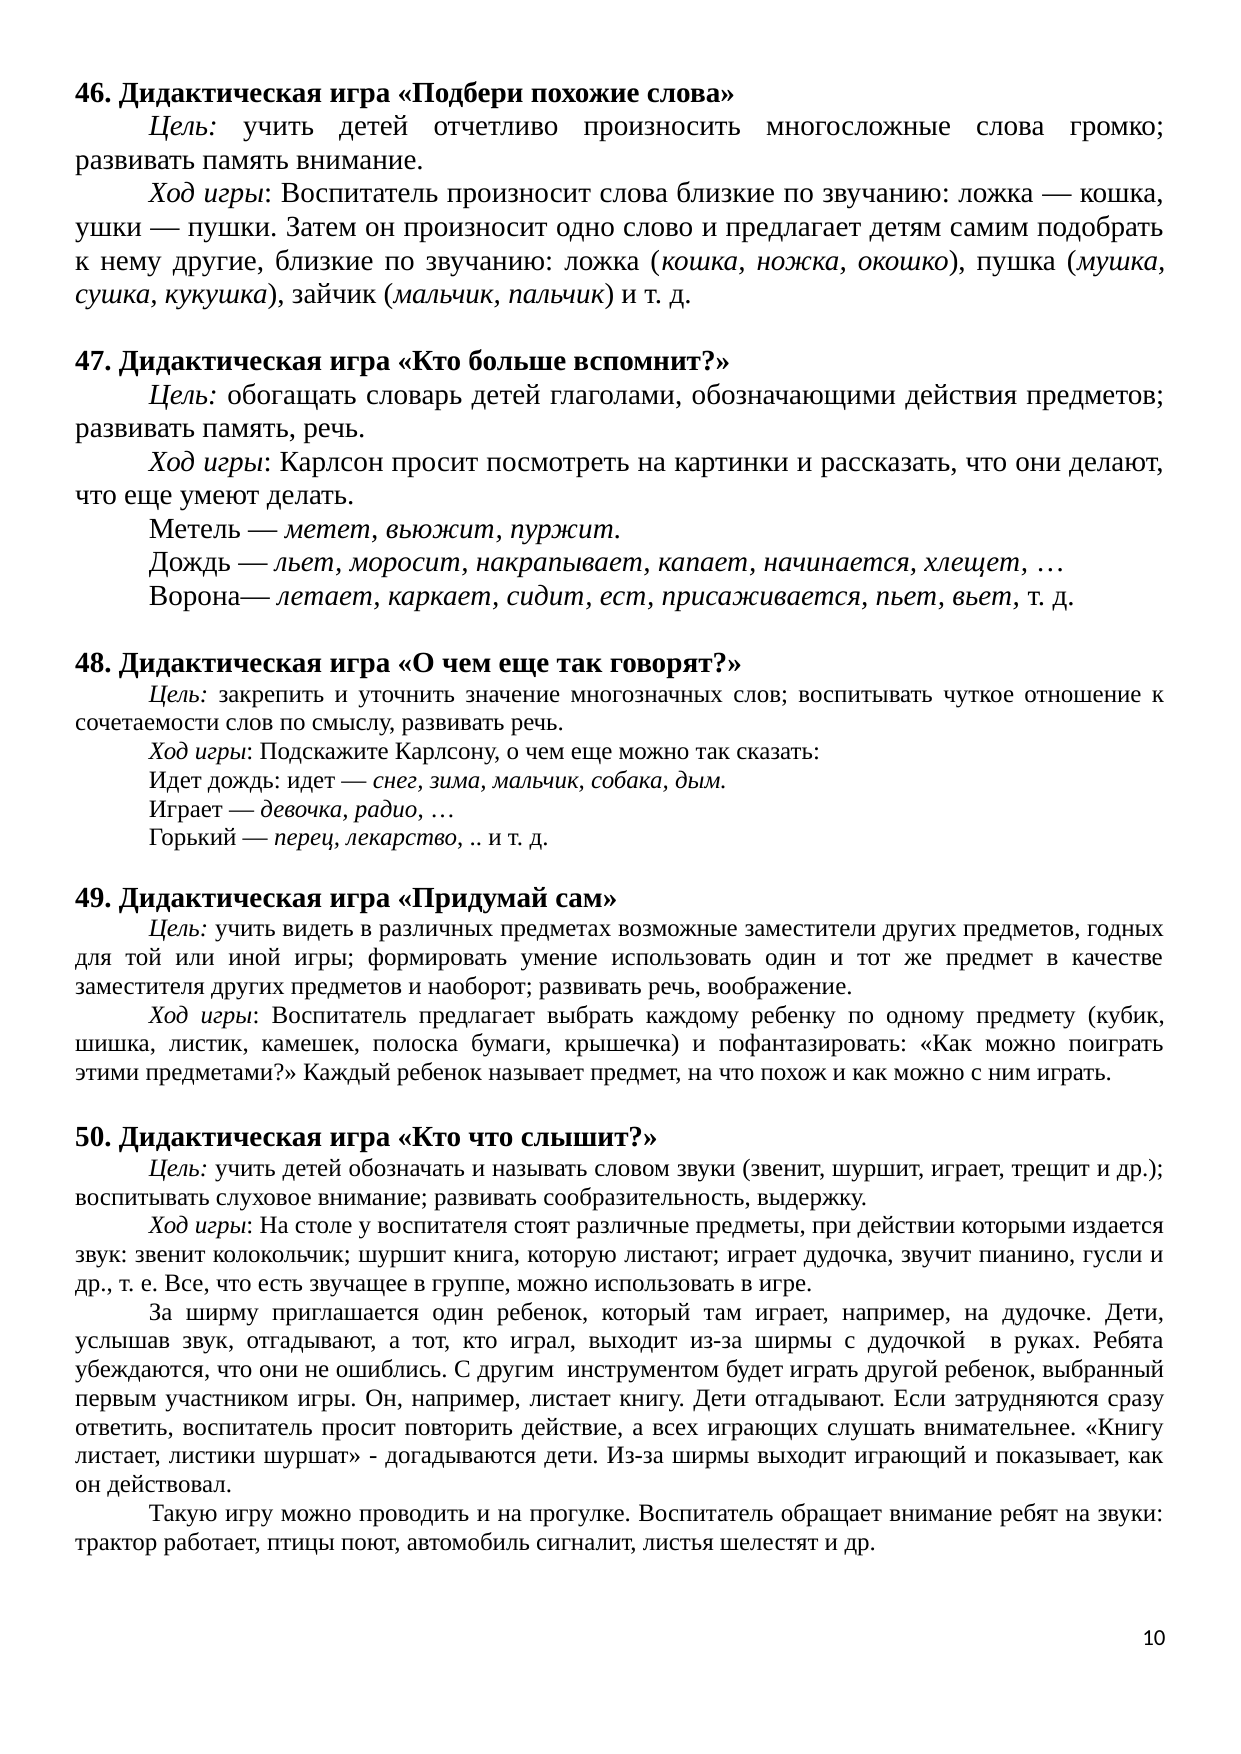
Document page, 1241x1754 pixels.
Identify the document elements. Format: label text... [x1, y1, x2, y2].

text Метель — метет, вьюжит, пуржит. [75, 511, 1165, 544]
text 47. Дидактическая игра «Кто больше вспомнит?» [75, 343, 1165, 377]
text За ширму приглашается один ребенок, который там играет, например, на дудочке. Дети, услышав звук, отгадывают, а тот, кто играл, выходит из-за ширмы с дудочкой в руках. Ребята убеждаются, что они не ошиблись. С другим инструментом будет играть другой ребенок, выбранный первым участником игры. Он, например, листает книгу. Дети отгадывают. Если затрудняются сразу ответить, воспитатель просит повторить действие, а всех играющих слушать внимательнее. «Книгу листает, листики шуршат» - догадываются дети. Из-за ширмы выходит играющий и показывает, как он действовал. [75, 1297, 1165, 1498]
text Ход игры: Карлсон просит посмотреть на картинки и рассказать, что они делают, что еще умеют делать. [75, 444, 1165, 511]
text Такую игру можно проводить и на прогулке. Воспитатель обращает внимание ребят на звуки: трактор работает, птицы поют, автомобиль сигналит, листья шелестят и др. [75, 1498, 1165, 1556]
text Цель: учить детей отчетливо произносить многосложные слова громко; развивать память внимание. [75, 108, 1165, 176]
text 49. Дидактическая игра «Придумай сам» [75, 880, 1165, 913]
text Ход игры: Подскажите Карлсону, о чем еще можно так сказать: [75, 736, 1165, 765]
text Горький — перец, лекарство, .. и т. д. [75, 822, 1165, 851]
text 50. Дидактическая игра «Кто что слышит?» [75, 1119, 1165, 1153]
text Ход игры: Воспитатель предлагает выбрать каждому ребенку по одному предмету (кубик, шишка, листик, камешек, полоска бумаги, крышечка) и пофантазировать: «Как можно поиграть этими предметами?» Каждый ребенок называет предмет, на что похож и как можно с ним играть. [75, 1000, 1165, 1086]
text Цель: учить видеть в различных предметах возможные заместители других предметов, годных для той или иной игры; формировать умение использовать один и тот же предмет в качестве заместителя других предметов и наоборот; развивать речь, воображение. [75, 913, 1165, 1000]
text Цель: закрепить и уточнить значение многозначных слов; воспитывать чуткое отношение к сочетаемости слов по смыслу, развивать речь. [75, 679, 1165, 736]
text Играет — девочка, радио, … [75, 794, 1165, 822]
text 48. Дидактическая игра «О чем еще так говорят?» [75, 645, 1165, 679]
text Цель: учить детей обозначать и называть словом звуки (звенит, шуршит, играет, трещит и др.); воспитывать слуховое внимание; развивать сообразительность, выдержку. [75, 1153, 1165, 1211]
text Дождь — льет, моросит, накрапывает, капает, начинается, хлещет, … [75, 544, 1165, 578]
text Ворона— летает, каркает, сидит, ест, присаживается, пьет, вьет, т. д. [75, 578, 1165, 612]
text Цель: обогащать словарь детей глаголами, обозначающими действия предметов; развивать память, речь. [75, 377, 1165, 444]
text Ход игры: Воспитатель произносит слова близкие по звучанию: ложка — кошка, ушки — пушки. Затем он произносит одно слово и предлагает детям самим подобрать к нему другие, близкие по звучанию: ложка (кошка, ножка, окошко), пушка (мушка, сушка, кукушка), зайчик (мальчик, пальчик) и т. д. [75, 176, 1165, 310]
text 46. Дидактическая игра «Подбери похожие слова» [75, 75, 1165, 108]
text Ход игры: На столе у воспитателя стоят различные предметы, при действии которыми издается звук: звенит колокольчик; шуршит книга, которую листают; играет дудочка, звучит пианино, гусли и др., т. е. Все, что есть звучащее в группе, можно использовать в игре. [75, 1211, 1165, 1297]
text Идет дождь: идет — снег, зима, мальчик, собака, дым. [75, 765, 1165, 794]
